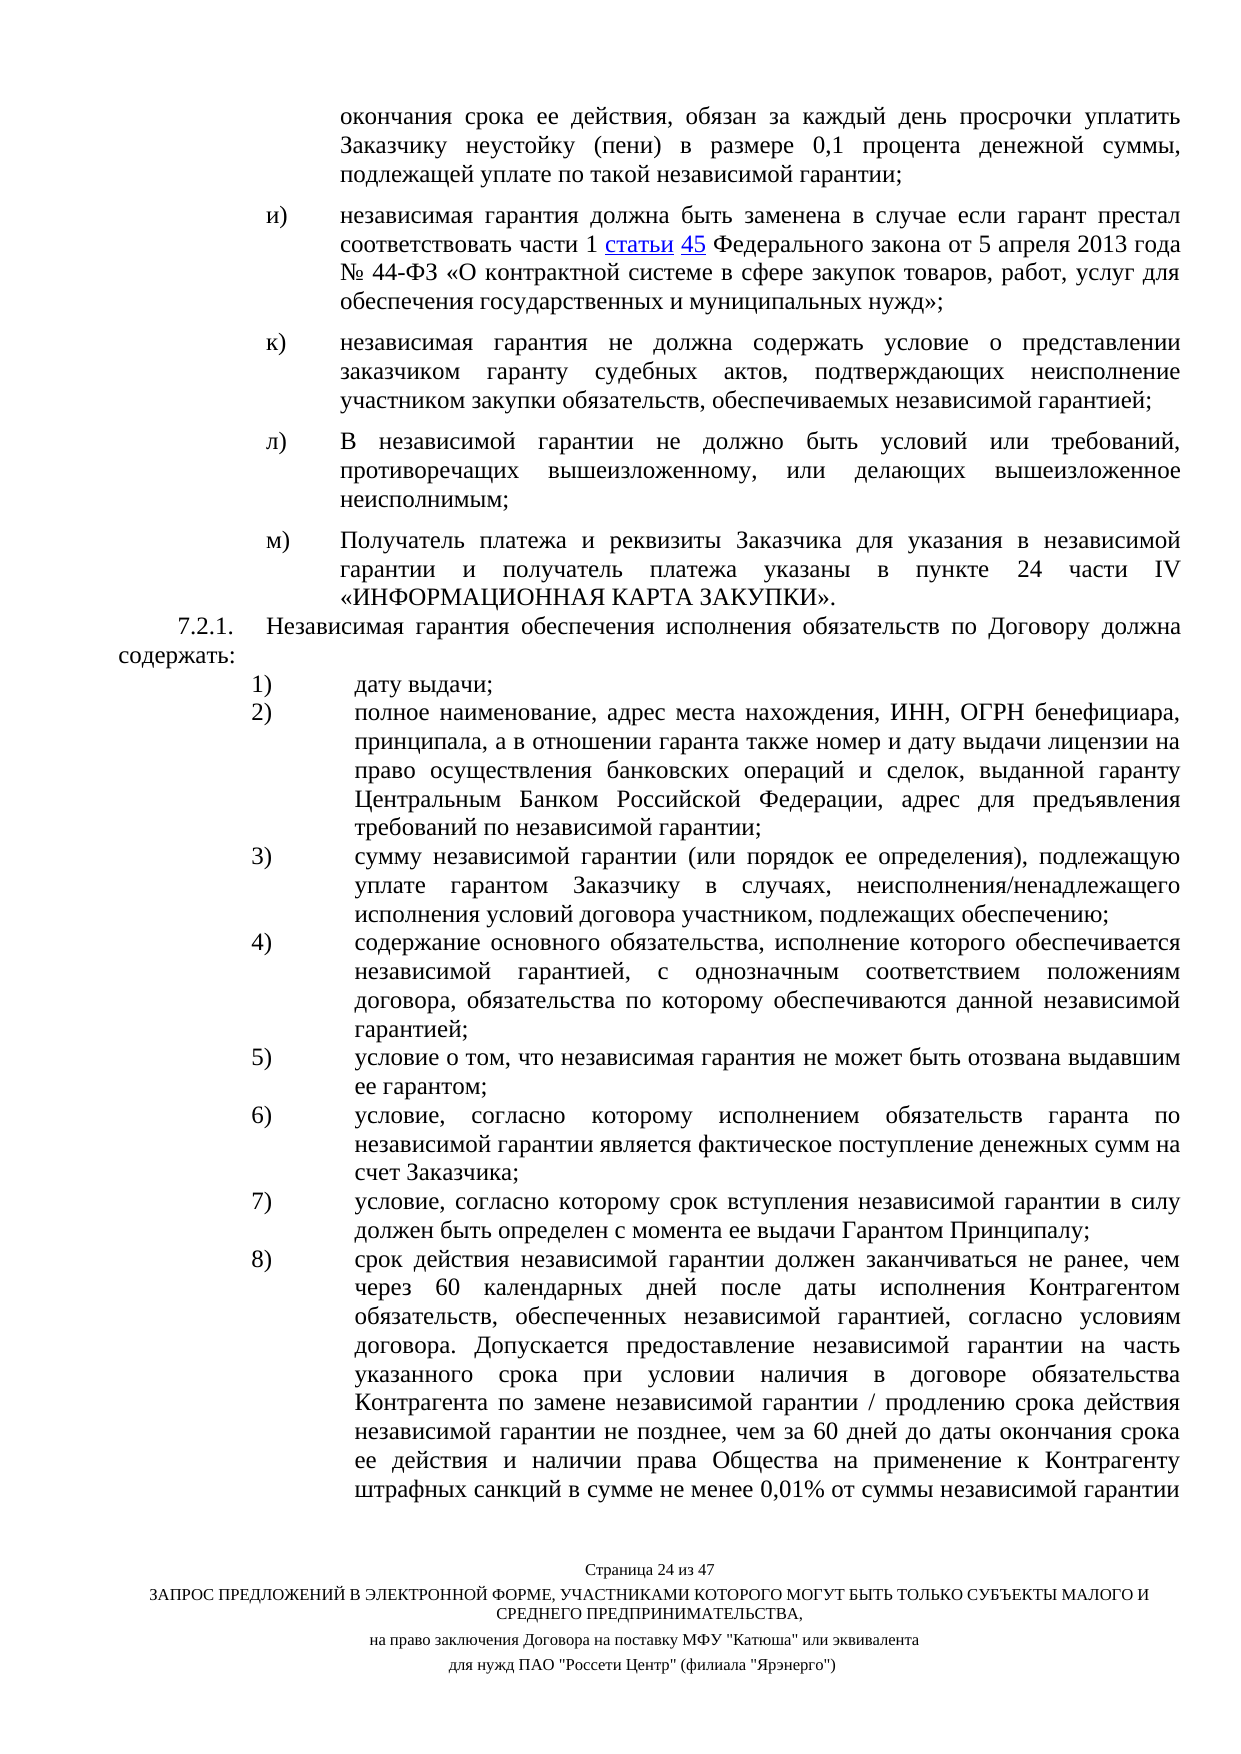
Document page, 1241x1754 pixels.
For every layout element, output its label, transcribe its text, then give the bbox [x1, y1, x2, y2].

list сумму независимой гарантии (или порядок ее определения), подлежащую уплате гарантом Заказчику в случаях, неисполнения/ненадлежащего исполнения условий договора участником, подлежащих обеспечению; [251, 841, 1181, 927]
list дату выдачи; [251, 669, 1181, 697]
list полное наименование, адрес места нахождения, ИНН, ОГРН бенефициара, принципала, а в отношении гаранта также номер и дату выдачи лицензии на право осуществления банковских операций и сделок, выданной гаранту Центральным Банком Российской Федерации, адрес для предъявления требований по независимой гарантии; [251, 697, 1181, 841]
list условие, согласно которому исполнением обязательств гаранта по независимой гарантии является фактическое поступление денежных сумм на счет Заказчика; [251, 1100, 1181, 1186]
list независимая гарантия не должна содержать условие о представлении заказчиком гаранту судебных актов, подтверждающих неисполнение участником закупки обязательств, обеспечиваемых независимой гарантией; [266, 327, 1181, 414]
list Получатель платежа и реквизиты Заказчика для указания в независимой гарантии и получатель платежа указаны в пункте 24 части IV «ИНФОРМАЦИОННАЯ КАРТА ЗАКУПКИ». [266, 525, 1181, 611]
list Независимая гарантия обеспечения исполнения обязательств по Договору должна содержать: [118, 611, 1181, 669]
list условие о том, что независимая гарантия не может быть отозвана выдавшим ее гарантом; [251, 1042, 1181, 1100]
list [251, 1244, 1181, 1502]
list В независимой гарантии не должно быть условий или требований, противоречащих вышеизложенному, или делающих вышеизложенное неисполнимым; [266, 426, 1181, 512]
list независимая гарантия должна быть заменена в случае если гарант престал соответствовать части 1 статьи 45 Федерального закона от 5 апреля 2013 года № 44-ФЗ «О контрактной системе в сфере закупок товаров, работ, услуг для обеспечения государственных и муниципальных нужд»; [266, 200, 1181, 315]
list условие, согласно которому срок вступления независимой гарантии в силу должен быть определен с момента ее выдачи Гарантом Принципалу; [251, 1186, 1181, 1244]
list содержание основного обязательства, исполнение которого обеспечивается независимой гарантией, с однозначным соответствием положениям договора, обязательства по которому обеспечиваются данной независимой гарантией; [251, 927, 1181, 1042]
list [266, 101, 1181, 187]
